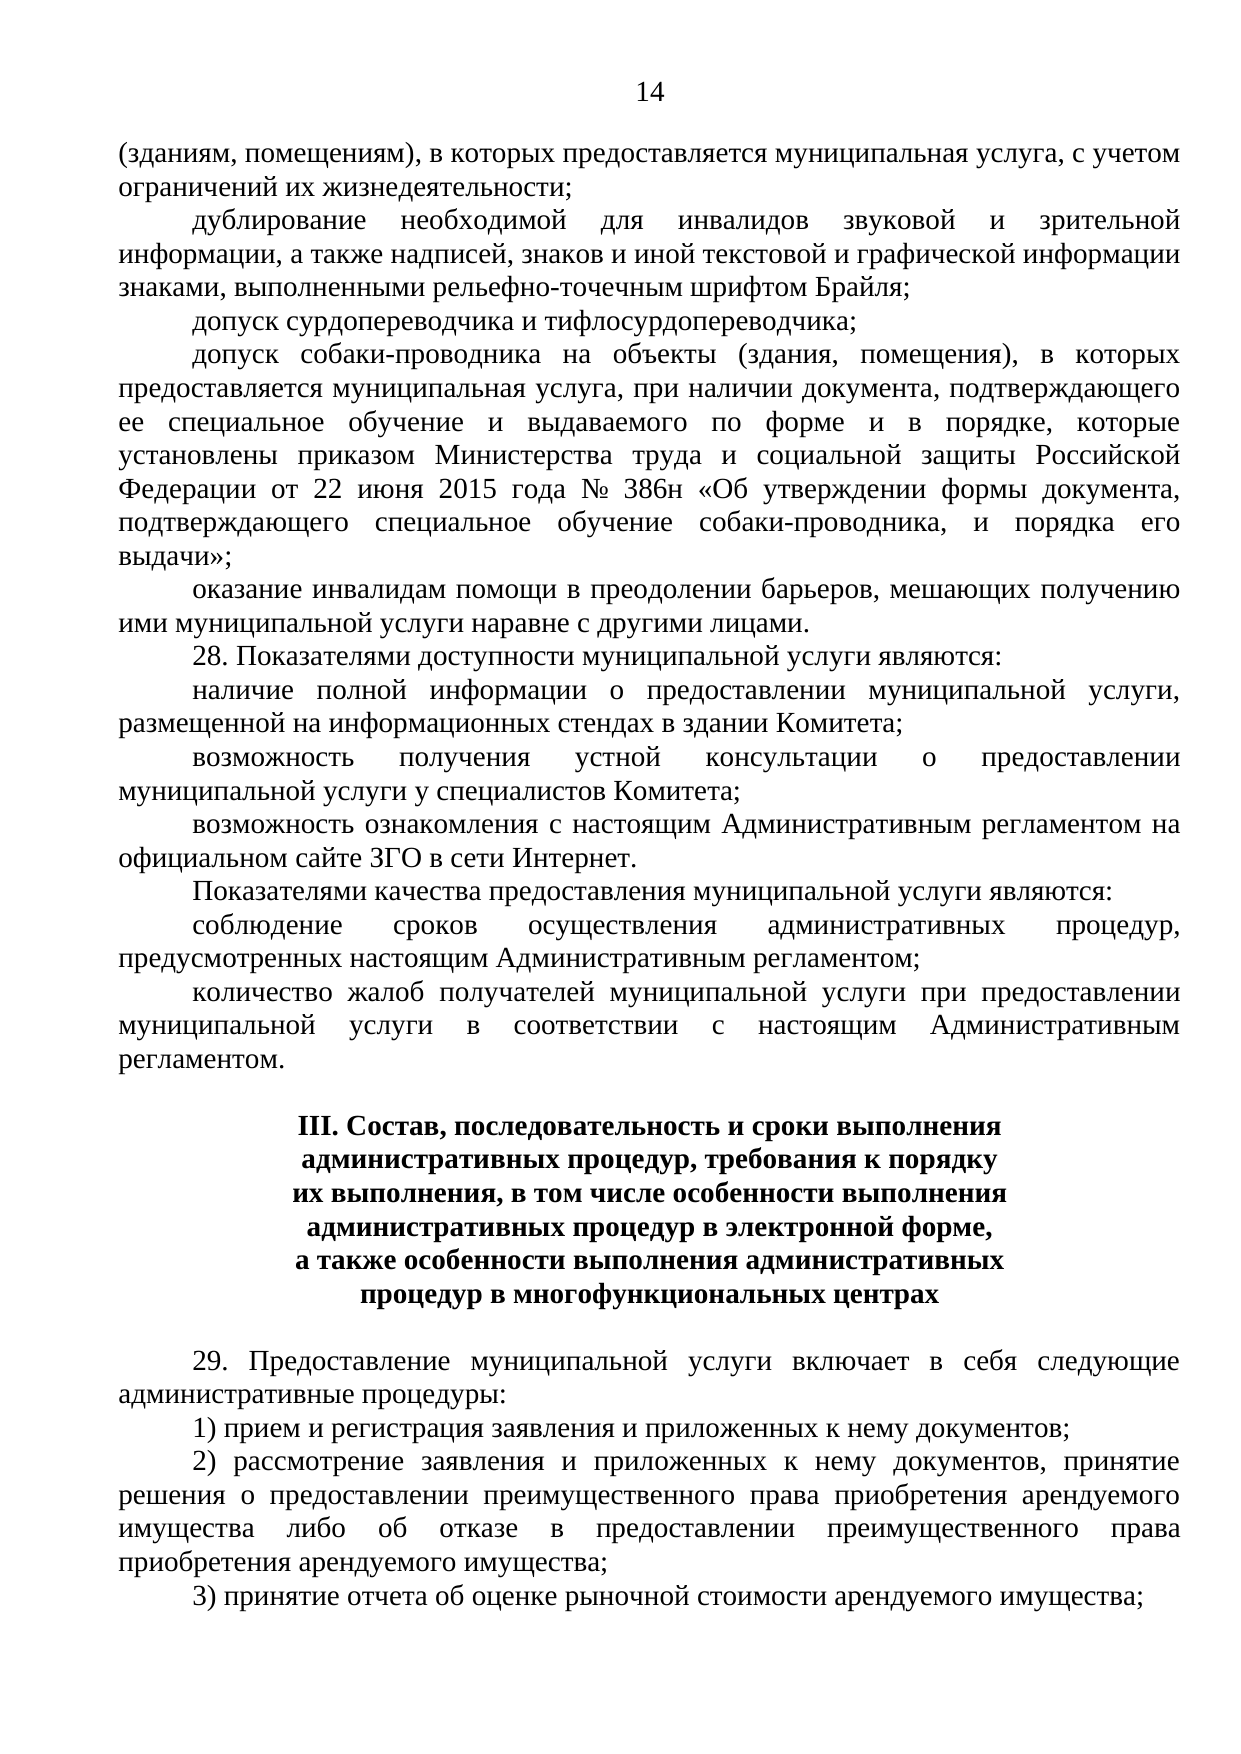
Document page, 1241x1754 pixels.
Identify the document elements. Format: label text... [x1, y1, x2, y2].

text 28. Показателями доступности муниципальной услуги являются: [118, 638, 1181, 672]
title процедур в многофункциональных центрах [118, 1276, 1181, 1309]
title III. Состав, последовательность и сроки выполнения [118, 1108, 1181, 1142]
text 1) прием и регистрация заявления и приложенных к нему документов; [118, 1410, 1181, 1443]
title административных процедур в электронной форме, [118, 1209, 1181, 1242]
text Показателями качества предоставления муниципальной услуги являются: [118, 873, 1181, 907]
text соблюдение сроков осуществления административных процедур, предусмотренных настоящим Административным регламентом; [118, 907, 1181, 974]
text возможность получения устной консультации о предоставлении муниципальной услуги у специалистов Комитета; [118, 739, 1181, 806]
text оказание инвалидам помощи в преодолении барьеров, мешающих получению ими муниципальной услуги наравне с другими лицами. [118, 571, 1181, 638]
text наличие полной информации о предоставлении муниципальной услуги, размещенной на информационных стендах в здании Комитета; [118, 672, 1181, 739]
title административных процедур, требования к порядку [118, 1142, 1181, 1175]
text возможность ознакомления с настоящим Административным регламентом на официальном сайте ЗГО в сети Интернет. [118, 806, 1181, 873]
text 2) рассмотрение заявления и приложенных к нему документов, принятие решения о предоставлении преимущественного права приобретения арендуемого имущества либо об отказе в предоставлении преимущественного права приобретения арендуемого имущества; [118, 1443, 1181, 1578]
text дублирование необходимой для инвалидов звуковой и зрительной информации, а также надписей, знаков и иной текстовой и графической информации знаками, выполненными рельефно-точечным шрифтом Брайля; [118, 202, 1181, 303]
text 29. Предоставление муниципальной услуги включает в себя следующие административные процедуры: [118, 1343, 1181, 1410]
title их выполнения, в том числе особенности выполнения [118, 1175, 1181, 1209]
text количество жалоб получателей муниципальной услуги при предоставлении муниципальной услуги в соответствии с настоящим Административным регламентом. [118, 974, 1181, 1074]
text допуск собаки-проводника на объекты (здания, помещения), в которых предоставляется муниципальная услуга, при наличии документа, подтверждающего ее специальное обучение и выдаваемого по форме и в порядке, которые установлены приказом Министерства труда и социальной защиты Российской Федерации от 22 июня 2015 года № 386н «Об утверждении формы документа, подтверждающего специальное обучение собаки-проводника, и порядка его выдачи»; [118, 337, 1181, 571]
text 3) принятие отчета об оценке рыночной стоимости арендуемого имущества; [118, 1578, 1181, 1611]
text допуск сурдопереводчика и тифлосурдопереводчика; [118, 303, 1181, 337]
title а также особенности выполнения административных [118, 1242, 1181, 1276]
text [118, 135, 1181, 202]
